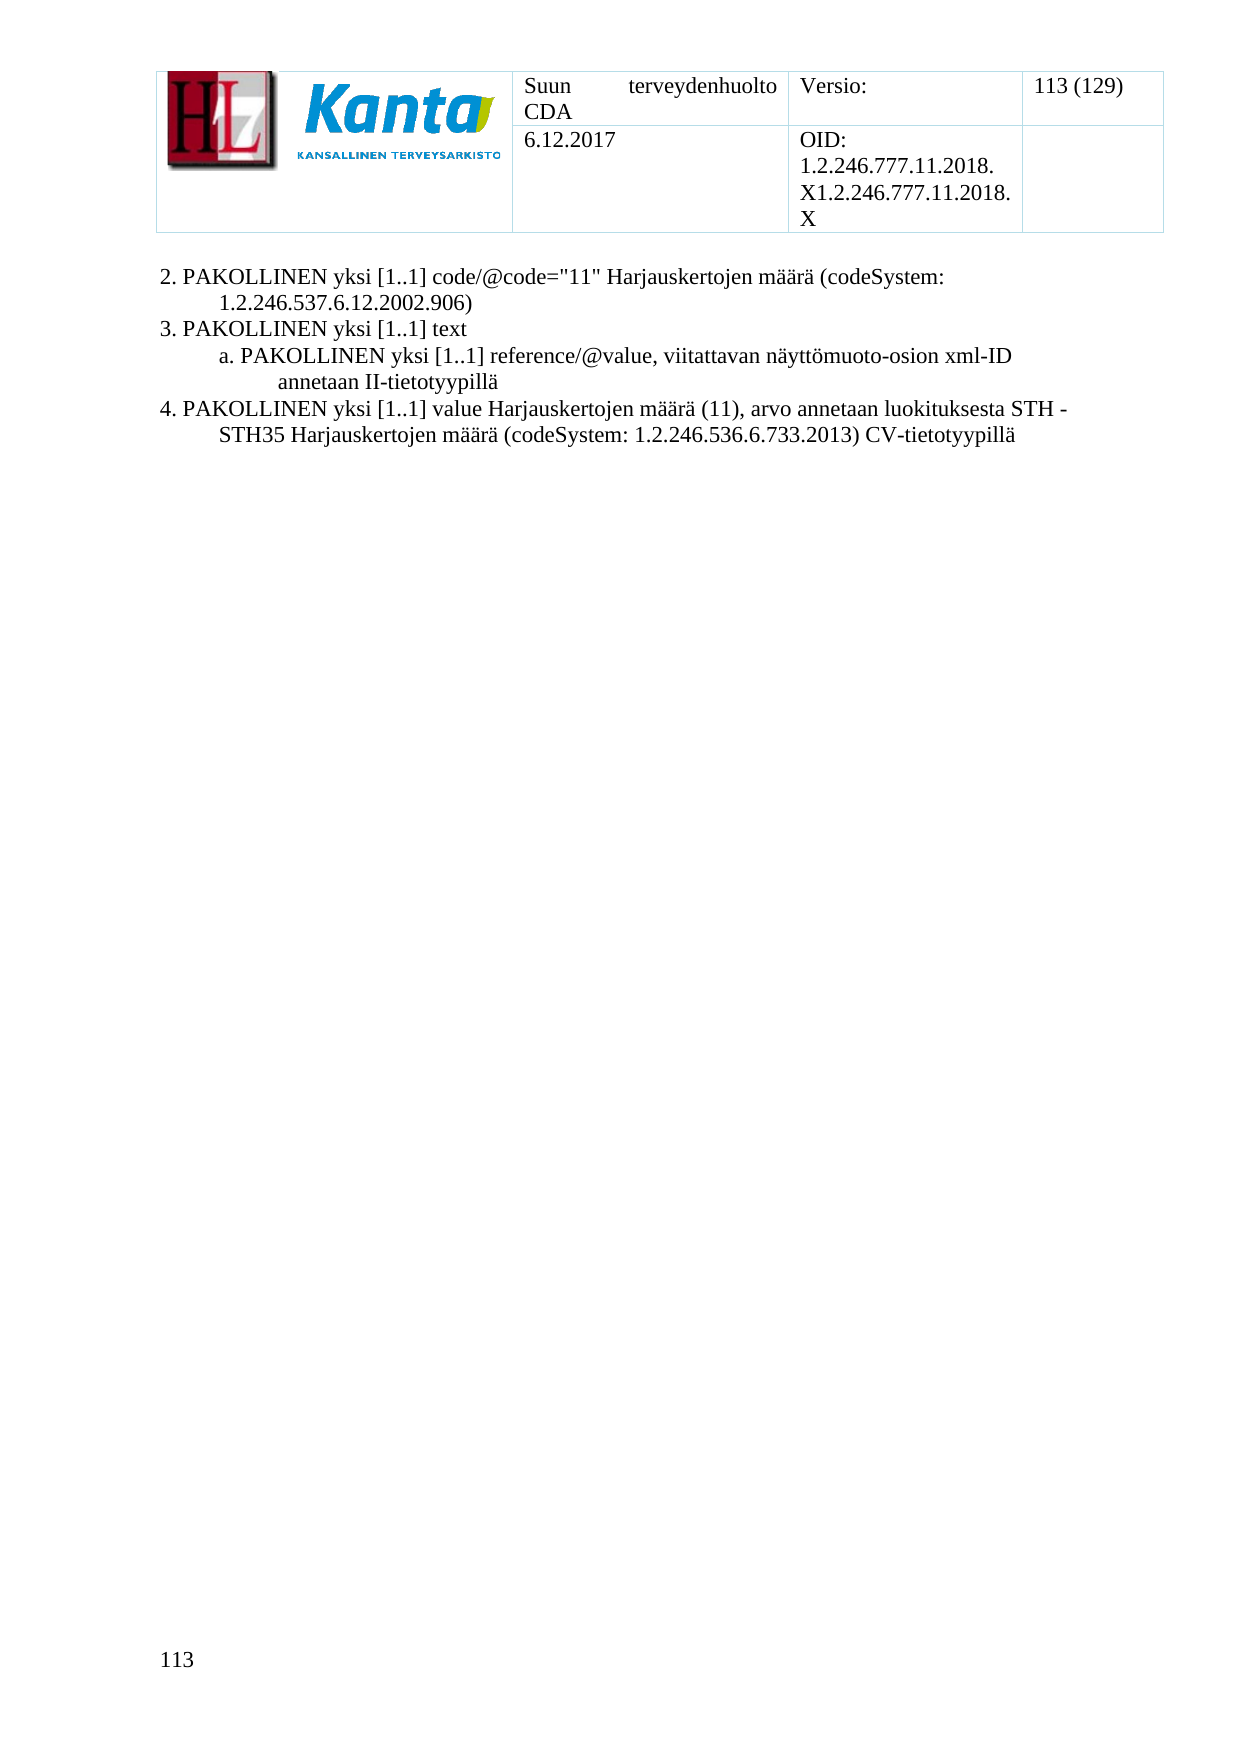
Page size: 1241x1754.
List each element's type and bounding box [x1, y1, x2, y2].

picture [297, 84, 501, 159]
picture [323, 84, 337, 100]
picture [167, 71, 279, 171]
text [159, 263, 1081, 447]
